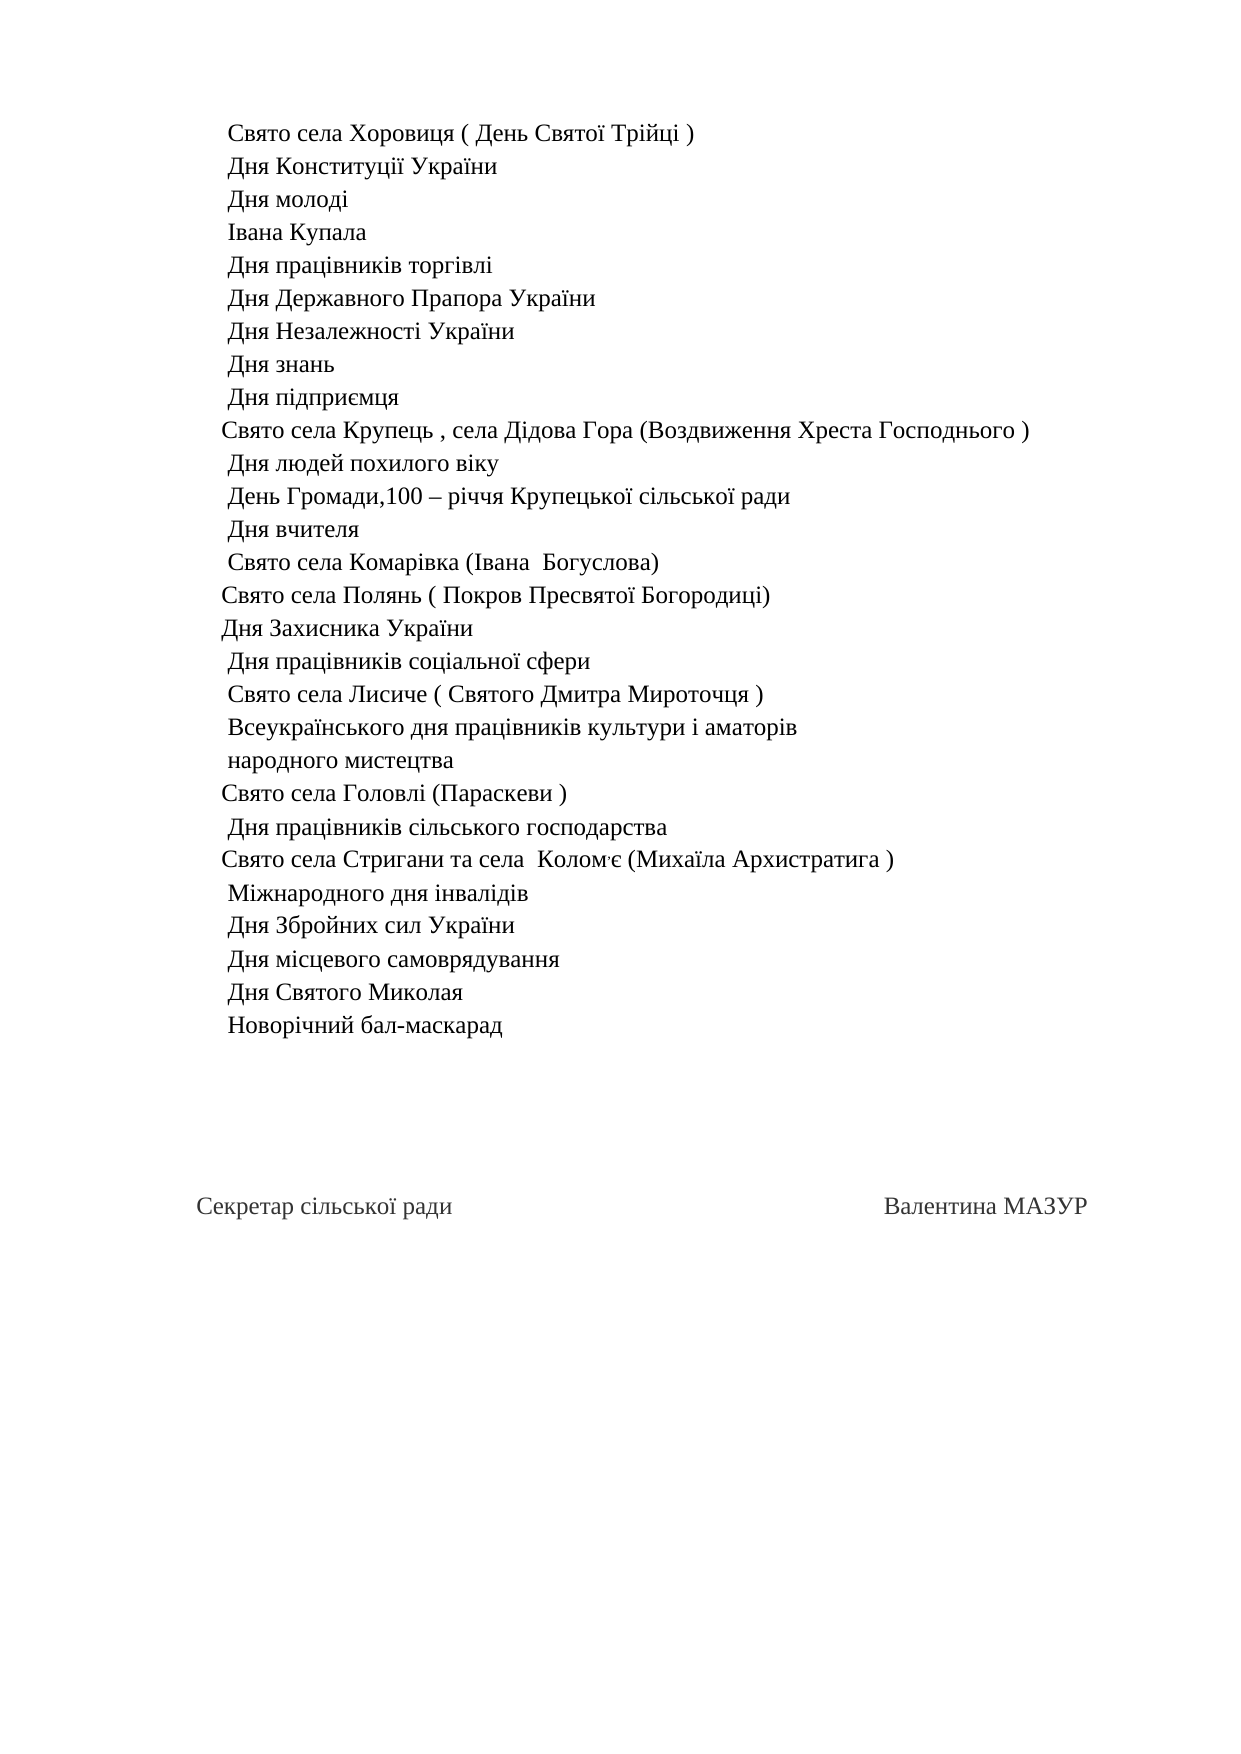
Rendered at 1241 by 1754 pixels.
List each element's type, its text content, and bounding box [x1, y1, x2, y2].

text Дня Збройних сил України [177, 911, 1152, 939]
text Новорічний бал-маскарад [177, 1010, 1152, 1038]
text Дня Захисника України [177, 613, 1152, 642]
text Дня працівників соціальної сфери [177, 646, 1152, 675]
text Дня людей похилого віку [177, 448, 1152, 477]
text Дня працівників сільського господарства [177, 812, 1152, 840]
text День Громади,100 – річчя Крупецької сільської ради [177, 481, 1152, 510]
text Дня знань [177, 349, 1152, 378]
text Дня Конституції України [177, 151, 1152, 180]
text Свято села Лисиче ( Святого Дмитра Мироточця ) [177, 679, 1152, 708]
text Свято села Стригани та села Колом,є (Михаїла Архистратига ) [177, 844, 1152, 873]
text Секретар сільської ради Валентина МАЗУР [177, 1191, 1152, 1219]
text Свято села Крупець , села Дідова Гора (Воздвиження Хреста Господнього ) [177, 415, 1152, 444]
text Дня місцевого самоврядування [177, 944, 1152, 972]
text Свято села Головлі (Параскеви ) [177, 778, 1152, 807]
text Івана Купала [177, 217, 1152, 246]
text Дня молоді [177, 184, 1152, 213]
text Свято села Комарівка (Івана Богуслова) [177, 547, 1152, 576]
text Дня Незалежності України [177, 316, 1152, 345]
text Всеукраїнського дня працівників культури і аматорів [177, 712, 1152, 741]
text Дня Святого Миколая [177, 977, 1152, 1005]
text Дня Державного Прапора України [177, 283, 1152, 312]
text Дня працівників торгівлі [177, 250, 1152, 279]
text Свято села Хоровиця ( День Святої Трійці ) [177, 118, 1152, 147]
text Свято села Полянь ( Покров Пресвятої Богородиці) [177, 580, 1152, 609]
text Дня підприємця [177, 382, 1152, 411]
text Дня вчителя [177, 514, 1152, 543]
text народного мистецтва [177, 746, 1152, 774]
text Міжнародного дня інвалідів [177, 878, 1152, 906]
